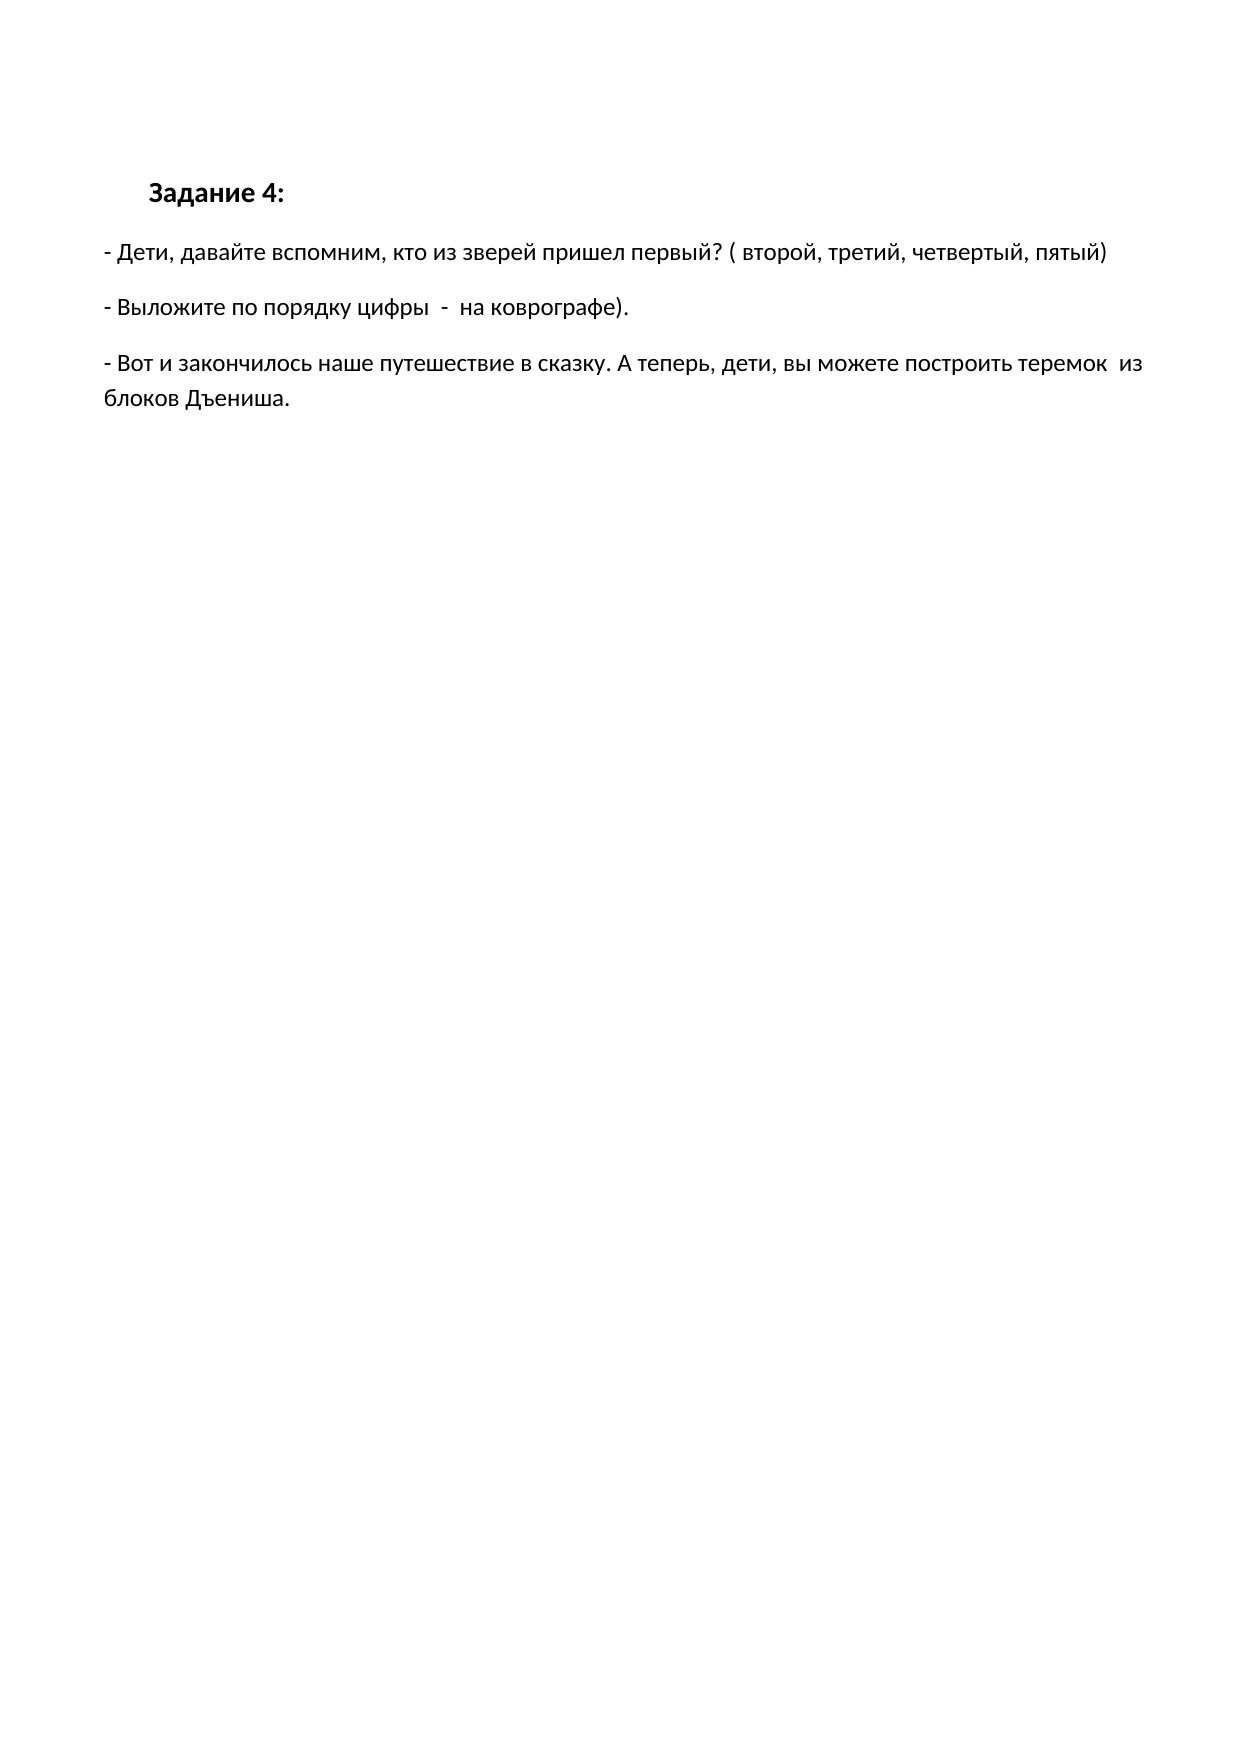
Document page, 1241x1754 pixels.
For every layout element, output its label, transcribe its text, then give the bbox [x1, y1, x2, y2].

text - Вот и закончилось наше путешествие в сказку. А теперь, дети, вы можете построить теремок из блоков Дъениша. [103, 347, 1152, 413]
text Задание 4: [103, 174, 1152, 209]
text - Выложите по порядку цифры - на коврографе). [103, 292, 1152, 322]
text - Дети, давайте вспомним, кто из зверей пришел первый? ( второй, третий, четвертый, пятый) [103, 236, 1152, 266]
